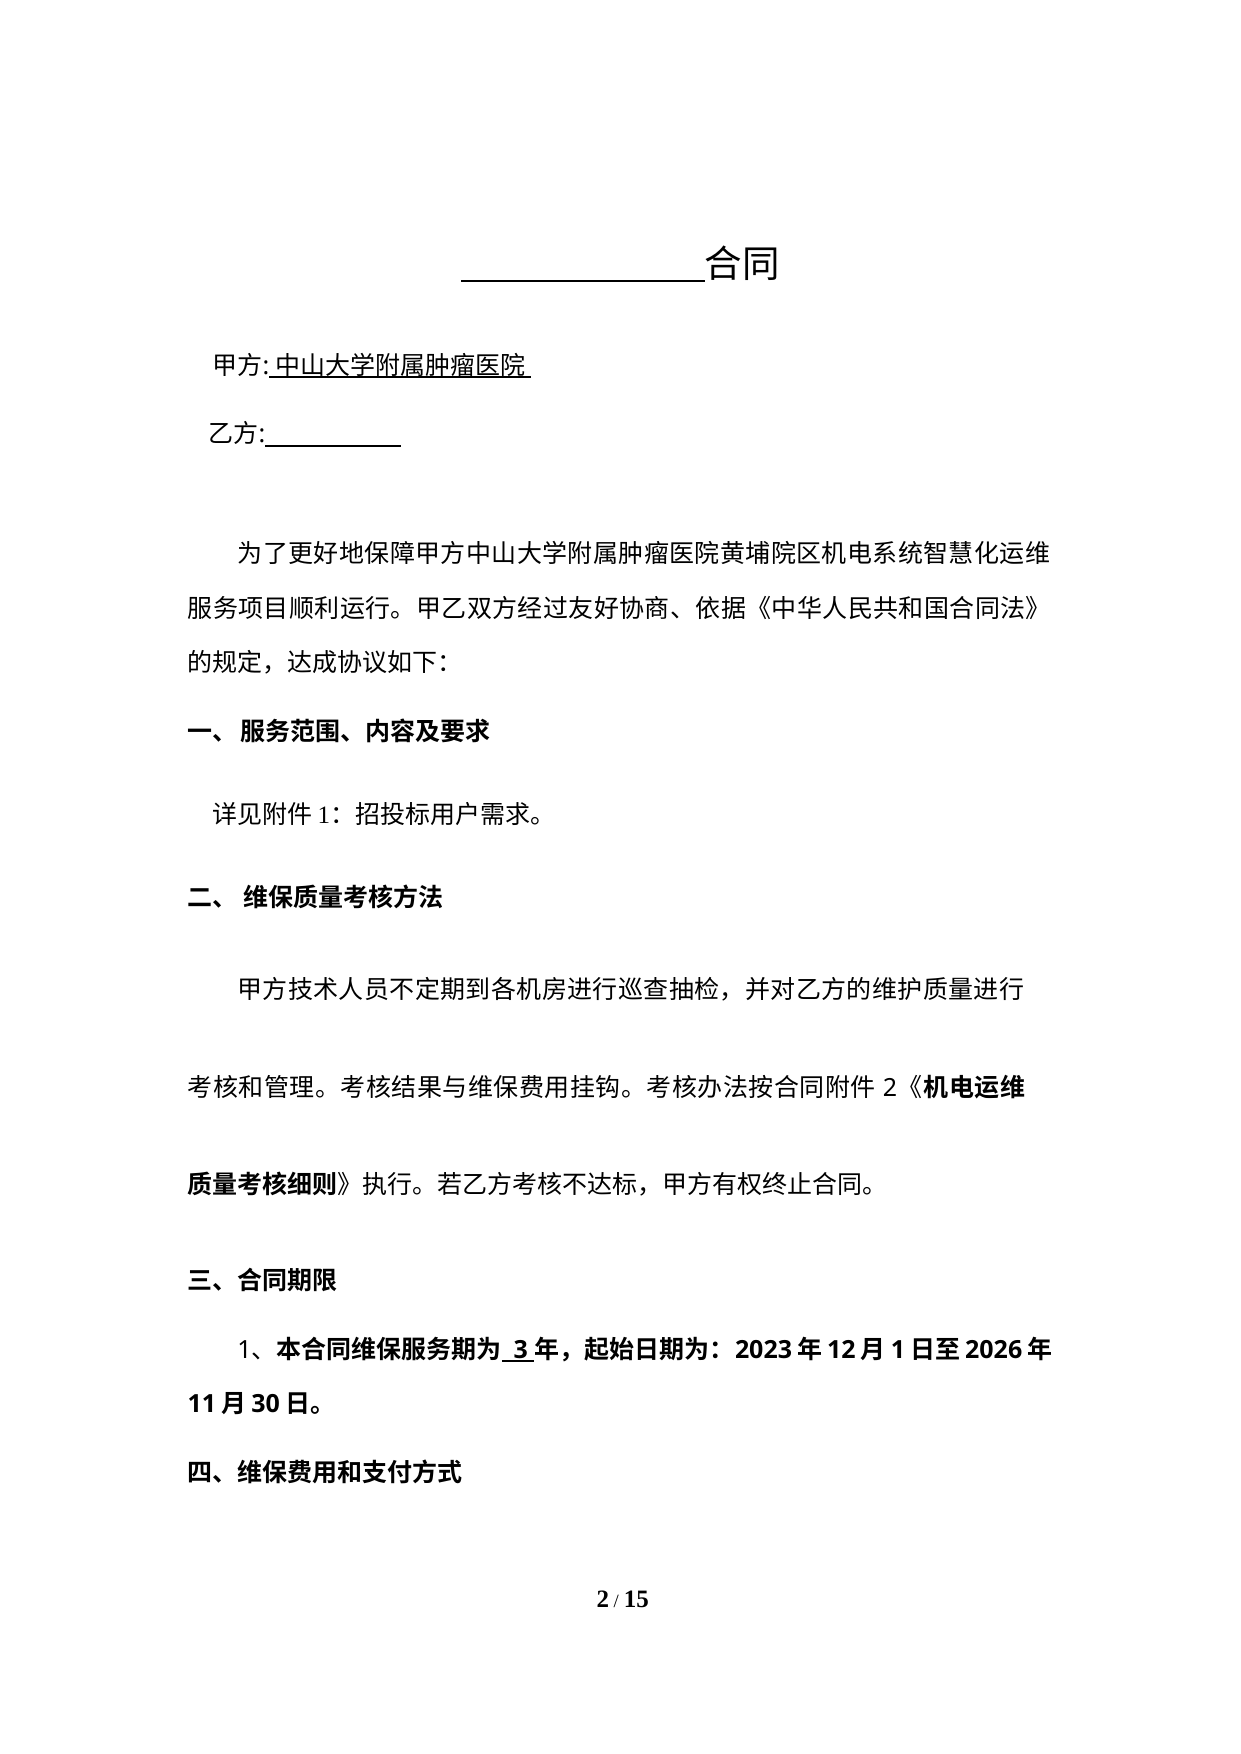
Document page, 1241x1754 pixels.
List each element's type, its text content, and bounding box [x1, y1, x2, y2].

text 为了更好地保障甲方中山大学附属肿瘤医院黄埔院区机电系统智慧化运维服务项目顺利运行。甲乙双方经过友好协商、依据《中华人民共和国合同法》的规定，达成协议如下： [187, 534, 1053, 679]
text 1、本合同维保服务期为 3 年，起始日期为：2023年12月1日至2026年11月30日。 [187, 1329, 1053, 1420]
text 甲方: 中山大学附属肿瘤医院 [187, 345, 1053, 381]
text 三、合同期限 [187, 1246, 1053, 1311]
text 详见附件1：招投标用户需求。 [187, 780, 1053, 845]
text 乙方: [187, 399, 1053, 464]
text 二、 维保质量考核方法 [187, 863, 1053, 928]
text 四、维保费用和支付方式 [187, 1438, 1053, 1503]
list 服务范围、内容及要求 [187, 697, 1053, 762]
text 合同 [187, 229, 1053, 294]
text 甲方技术人员不定期到各机房进行巡查抽检，并对乙方的维护质量进行考核和管理。考核结果与维保费用挂钩。考核办法按合同附件2《机电运维质量考核细则》执行。若乙方考核不达标，甲方有权终止合同。 [187, 955, 1025, 1215]
